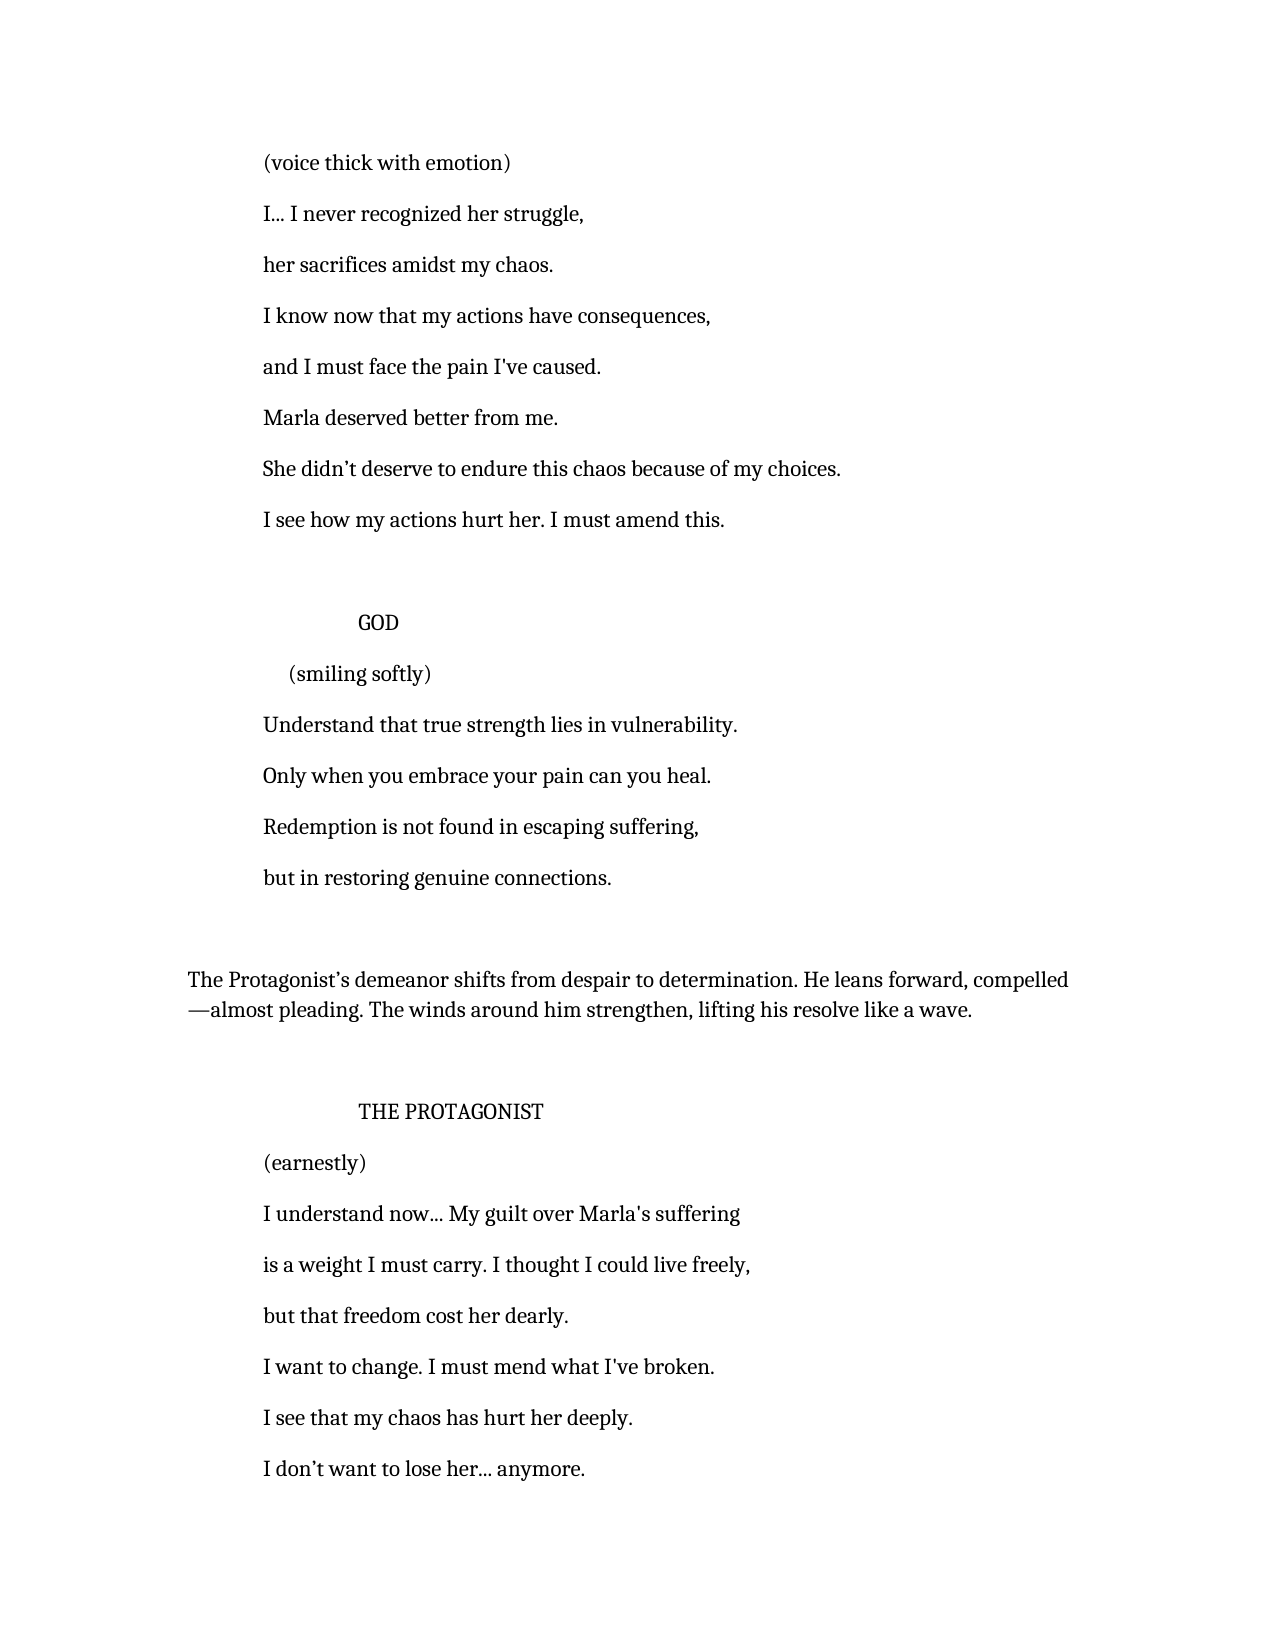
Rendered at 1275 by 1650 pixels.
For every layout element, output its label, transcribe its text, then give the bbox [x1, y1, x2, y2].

text I know now that my actions have consequences, [187, 303, 1087, 329]
text and I must face the pain I've caused. [187, 354, 1087, 381]
text I... I never recognized her struggle, [187, 201, 1087, 227]
text Marla deserved better from me. [187, 405, 1087, 432]
text She didn’t deserve to endure this chaos because of my choices. [187, 456, 1087, 483]
text GOD [187, 609, 1087, 636]
text (earnestly) [187, 1150, 1087, 1176]
text is a weight I must carry. I thought I could live freely, [187, 1252, 1087, 1278]
text but in restoring genuine connections. [187, 864, 1087, 891]
text The Protagonist’s demeanor shifts from despair to determination. He leans forward, compelled—almost pleading. The winds around him strengthen, lifting his resolve like a wave. [187, 967, 1087, 1023]
text I see how my actions hurt her. I must amend this. [187, 507, 1087, 534]
text I understand now... My guilt over Marla's suffering [187, 1201, 1087, 1227]
text I don’t want to lose her... anymore. [187, 1456, 1087, 1483]
text her sacrifices amidst my chaos. [187, 252, 1087, 278]
text (smiling softly) [187, 660, 1087, 687]
text I see that my chaos has hurt her deeply. [187, 1405, 1087, 1432]
text Only when you embrace your pain can you heal. [187, 762, 1087, 789]
text Redemption is not found in escaping suffering, [187, 813, 1087, 840]
text Understand that true strength lies in vulnerability. [187, 711, 1087, 738]
text (voice thick with emotion) [187, 150, 1087, 176]
text THE PROTAGONIST [187, 1099, 1087, 1125]
text I want to change. I must mend what I've broken. [187, 1354, 1087, 1381]
text but that freedom cost her dearly. [187, 1303, 1087, 1329]
